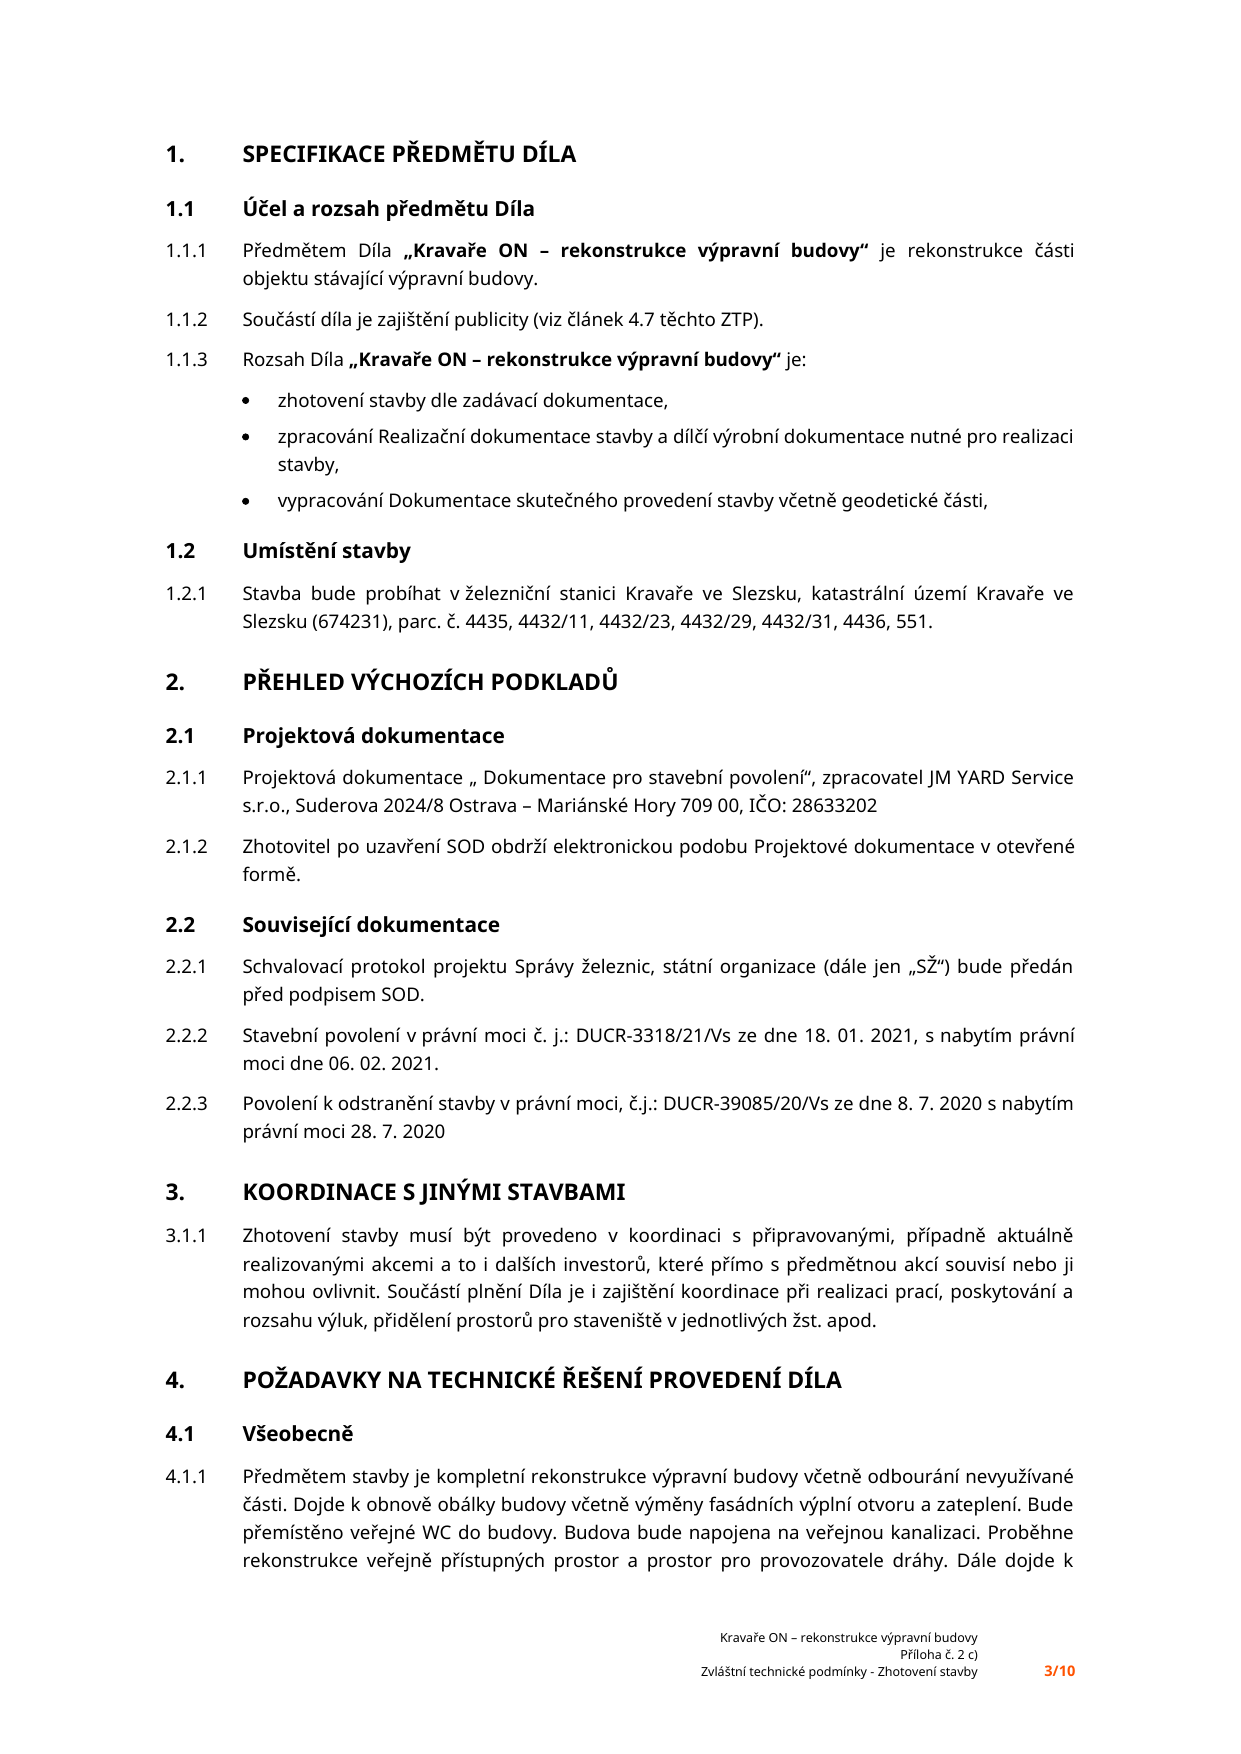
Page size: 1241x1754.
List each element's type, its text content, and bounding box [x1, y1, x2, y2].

text SPECIFIKACE PŘEDMĚTU DÍLA [165, 138, 1075, 170]
text Rozsah Díla „Kravaře ON – rekonstrukce výpravní budovy“ je: [165, 346, 1075, 372]
text Stavební povolení v právní moci č. j.: DUCR-3318/21/Vs ze dne 18. 01. 2021, s nabytím právní moci dne 06. 02. 2021. [165, 1022, 1075, 1076]
text Povolení k odstranění stavby v právní moci, č.j.: DUCR-39085/20/Vs ze dne 8. 7. 2020 s nabytím právní moci 28. 7. 2020 [165, 1091, 1075, 1144]
text Všeobecně [165, 1419, 1075, 1448]
text Požadavky na technické řešení provedení díla [165, 1364, 1075, 1395]
text vypracování Dokumentace skutečného provedení stavby včetně geodetické části, [242, 488, 1075, 513]
text PŘEHLED VÝCHOZÍCH PODKLADŮ [165, 666, 1075, 697]
text Umístění stavby [165, 537, 1075, 565]
text Projektová dokumentace [165, 721, 1075, 749]
text Zhotovení stavby musí být provedeno v koordinaci s připravovanými, případně aktuálně realizovanými akcemi a to i dalších investorů, které přímo s předmětnou akcí souvisí nebo ji mohou ovlivnit. Součástí plnění Díla je i zajištění koordinace při realizaci prací, poskytování a rozsahu výluk, přidělení prostorů pro staveniště v jednotlivých žst. apod. [165, 1223, 1075, 1332]
text Projektová dokumentace „ Dokumentace pro stavební povolení“, zpracovatel JM YARD Service s.r.o., Suderova 2024/8 Ostrava – Mariánské Hory 709 00, IČO: 28633202 [165, 764, 1075, 818]
text Účel a rozsah předmětu Díla [165, 194, 1075, 222]
text KOORDINACE S JINÝMI STAVBAMI [165, 1176, 1075, 1207]
text Zhotovitel po uzavření SOD obdrží elektronickou podobu Projektové dokumentace v otevřené formě. [165, 833, 1075, 887]
text Předmětem Díla „Kravaře ON – rekonstrukce výpravní budovy“ je rekonstrukce části objektu stávající výpravní budovy. [165, 237, 1075, 291]
text Stavba bude probíhat v železniční stanici Kravaře ve Slezsku, katastrální území Kravaře ve Slezsku (674231), parc. č. 4435, 4432/11, 4432/23, 4432/29, 4432/31, 4436, 551. [165, 580, 1075, 634]
text Související dokumentace [165, 910, 1075, 938]
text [165, 1463, 1075, 1573]
text Schvalovací protokol projektu Správy železnic, státní organizace (dále jen „SŽ“) bude předán před podpisem SOD. [165, 954, 1075, 1007]
text Součástí díla je zajištění publicity (viz článek 4.7 těchto ZTP). [165, 306, 1075, 331]
text zhotovení stavby dle zadávací dokumentace, [242, 387, 1075, 412]
text zpracování Realizační dokumentace stavby a dílčí výrobní dokumentace nutné pro realizaci stavby, [242, 423, 1075, 477]
